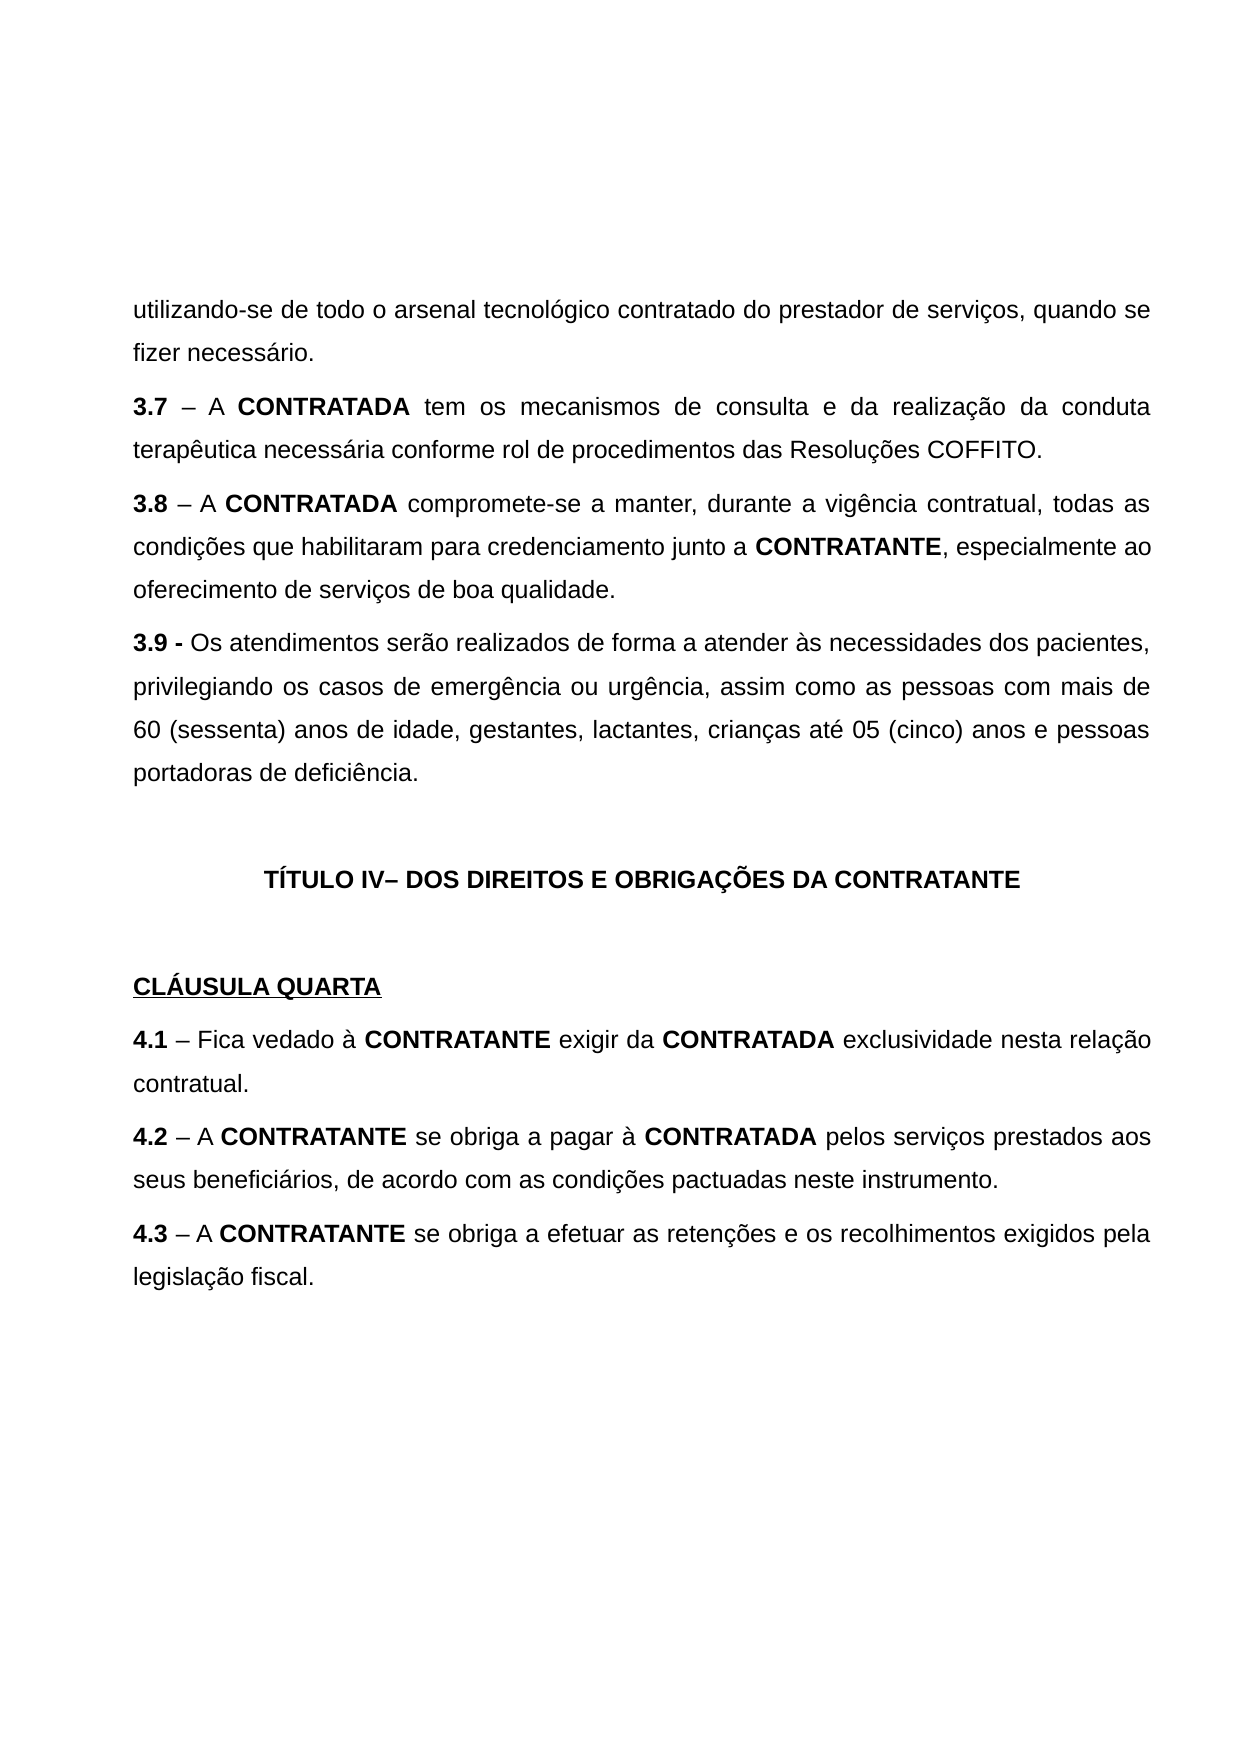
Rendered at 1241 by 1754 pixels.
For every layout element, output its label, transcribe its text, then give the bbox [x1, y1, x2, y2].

text 3.7 – A CONTRATADA tem os mecanismos de consulta e da realização da conduta terapêutica necessária conforme rol de procedimentos das Resoluções COFFITO. [133, 392, 1152, 464]
text 3.9 - Os atendimentos serão realizados de forma a atender às necessidades dos pacientes, privilegiando os casos de emergência ou urgência, assim como as pessoas com mais de 60 (sessenta) anos de idade, gestantes, lactantes, crianças até 05 (cinco) anos e pessoas portadoras de deficiência. [133, 628, 1152, 787]
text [133, 295, 1152, 367]
text 4.2 – A CONTRATANTE se obriga a pagar à CONTRATADA pelos serviços prestados aos seus beneficiários, de acordo com as condições pactuadas neste instrumento. [133, 1122, 1152, 1194]
text 4.1 – Fica vedado à CONTRATANTE exigir da CONTRATADA exclusividade nesta relação contratual. [133, 1026, 1152, 1097]
text TÍTULO IV– DOS DIREITOS E OBRIGAÇÕES DA CONTRATANTE [133, 865, 1152, 894]
text 3.8 – A CONTRATADA compromete-se a manter, durante a vigência contratual, todas as condições que habilitaram para credenciamento junto a CONTRATANTE, especialmente ao oferecimento de serviços de boa qualidade. [133, 489, 1152, 604]
text 4.3 – A CONTRATANTE se obriga a efetuar as retenções e os recolhimentos exigidos pela legislação fiscal. [133, 1219, 1152, 1291]
text CLÁUSULA QUARTA [133, 972, 1152, 1001]
